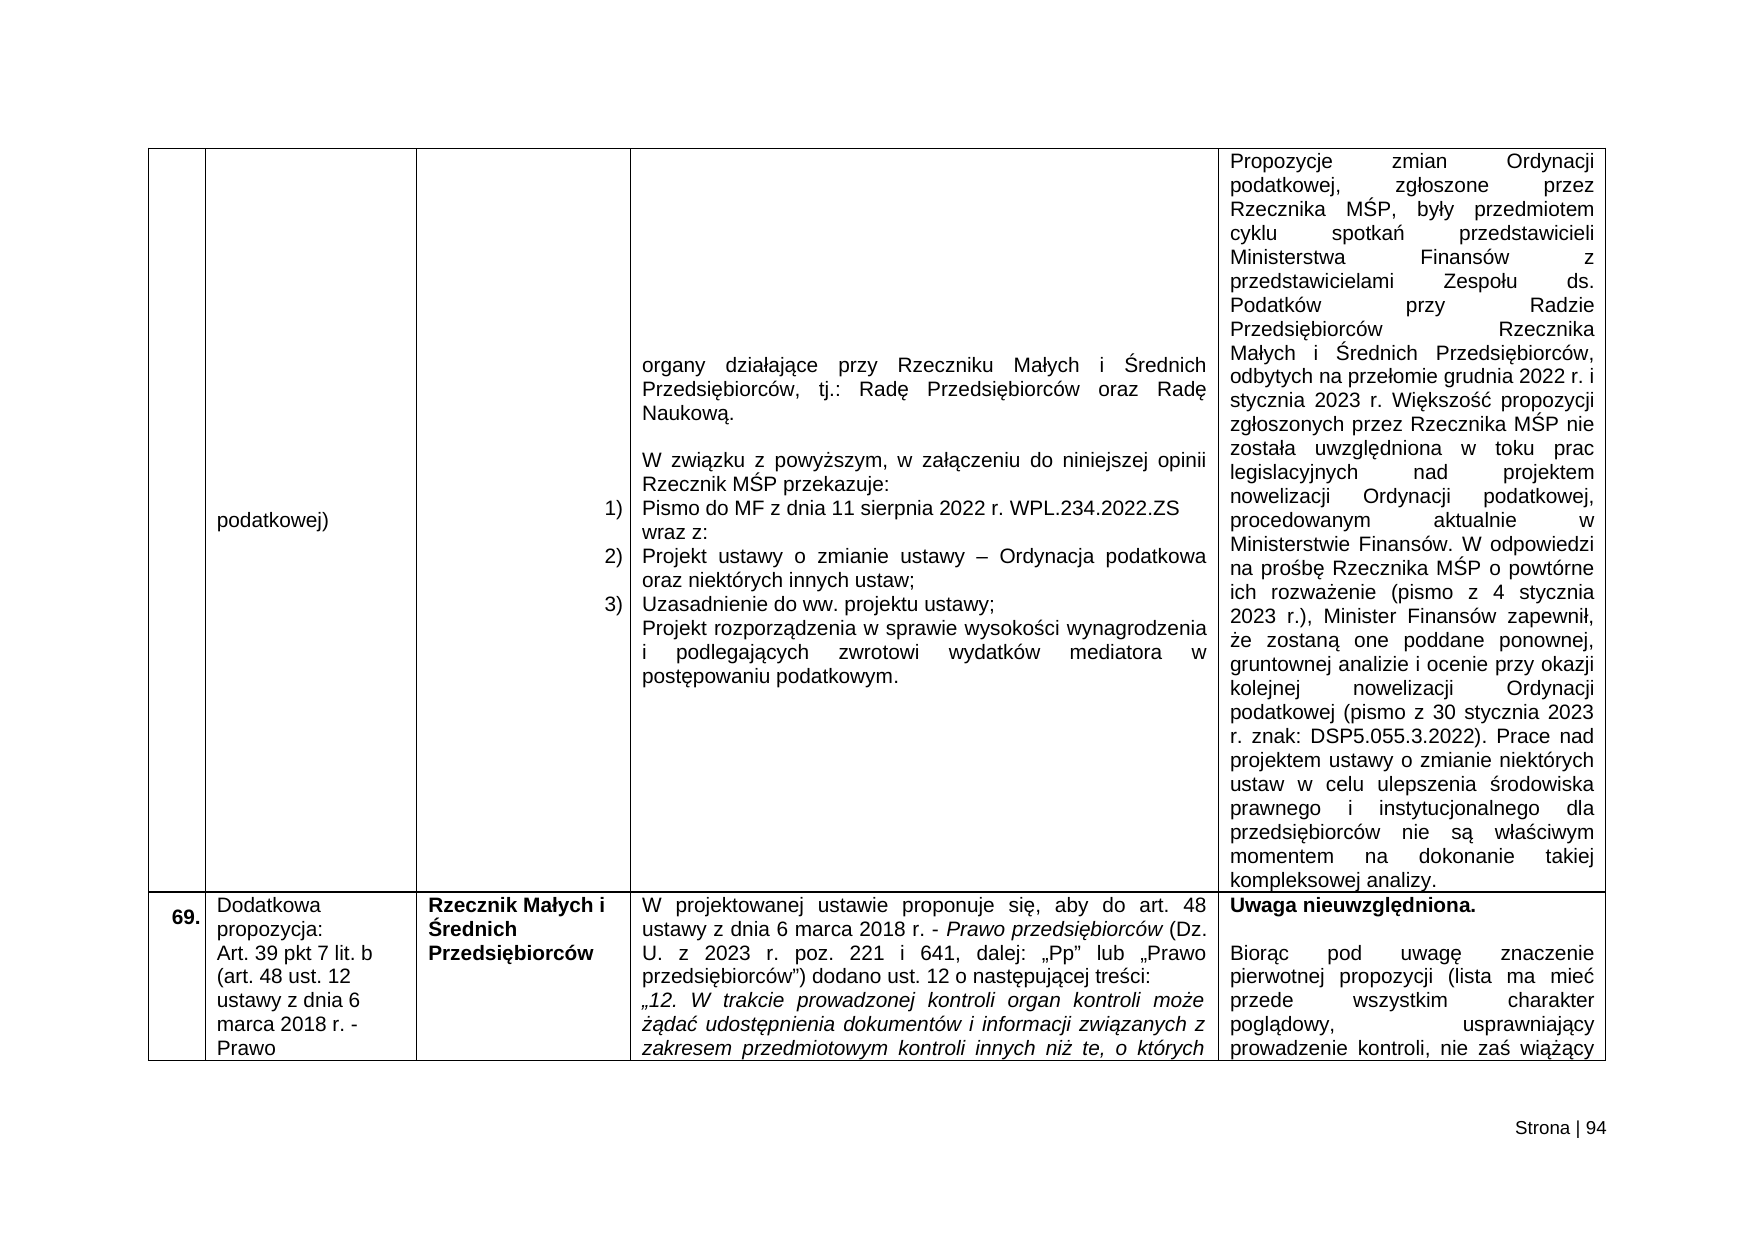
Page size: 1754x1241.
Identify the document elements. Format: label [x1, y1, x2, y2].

table_cell [631, 893, 1218, 1060]
table_cell [417, 149, 630, 891]
table_cell [206, 893, 416, 1060]
table_cell [149, 893, 205, 1060]
table_cell [1219, 149, 1605, 891]
table_cell [417, 893, 630, 1060]
table_cell [631, 149, 1218, 891]
table_cell [1219, 893, 1605, 1060]
table_cell [149, 149, 205, 891]
table_cell [206, 149, 416, 891]
